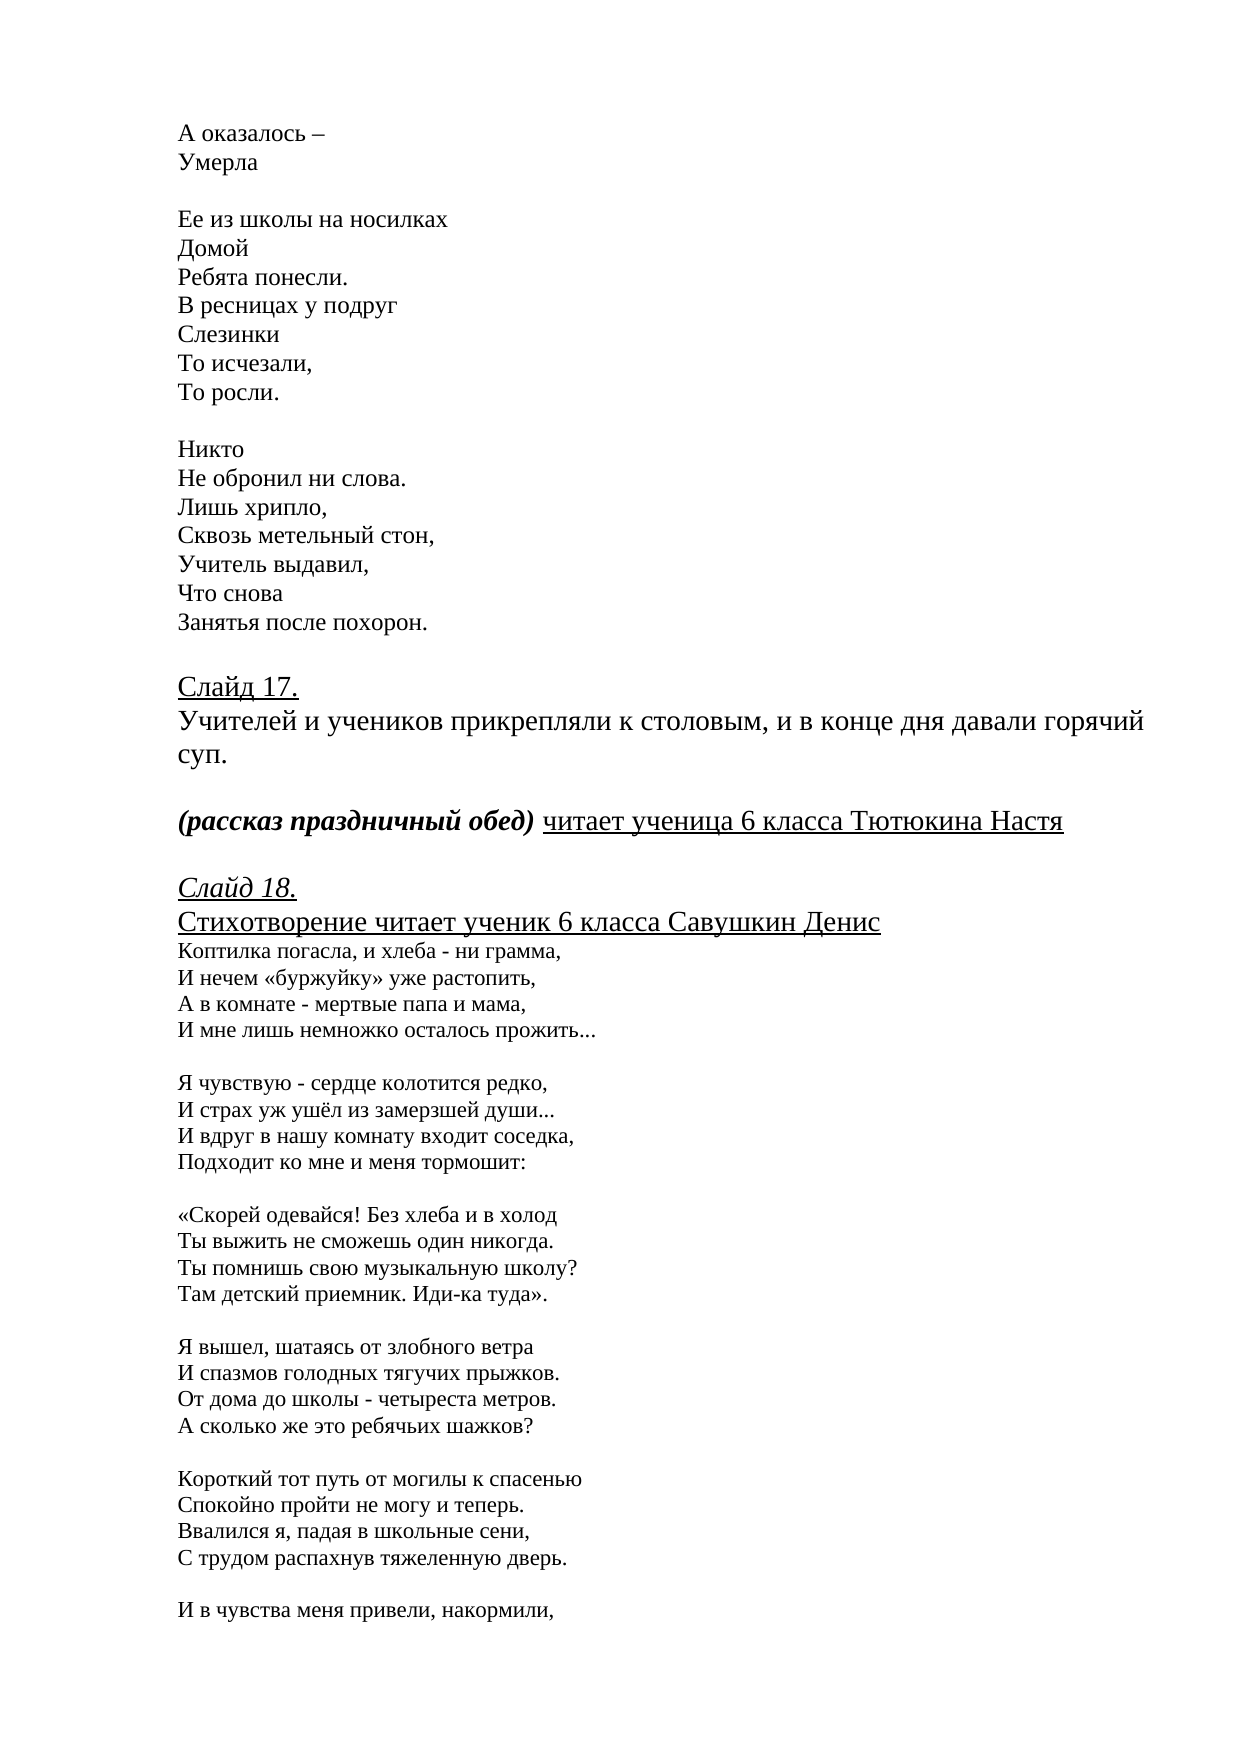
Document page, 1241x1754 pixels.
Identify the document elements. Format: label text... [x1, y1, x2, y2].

text Умерла [177, 147, 1146, 176]
text Домой [177, 233, 1146, 262]
text А оказалось – [177, 118, 1146, 147]
text То росли. [177, 377, 1146, 406]
text Занятья после похорон. [177, 607, 1146, 636]
text Сквозь метельный стон, [177, 521, 1146, 549]
text Никто [177, 434, 1146, 463]
text Ребята понесли. [177, 262, 1146, 291]
text То исчезали, [177, 348, 1146, 377]
text Учитель выдавил, [177, 549, 1146, 578]
text (рассказ праздничный обед) читает ученица 6 класса Тютюкина Настя [177, 803, 1146, 837]
text Что снова [177, 578, 1146, 607]
text Слайд 18. [177, 870, 1146, 904]
text Слезинки [177, 319, 1146, 348]
text Не обронил ни слова. [177, 463, 1146, 492]
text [177, 937, 1152, 1623]
text В ресницах у подруг [177, 291, 1146, 319]
text Слайд 17. [177, 669, 1146, 703]
text Стихотворение читает ученик 6 класса Савушкин Денис [177, 904, 1146, 937]
text Лишь хрипло, [177, 492, 1146, 521]
text Ее из школы на носилках [177, 204, 1146, 233]
text Учителей и учеников прикрепляли к столовым, и в конце дня давали горячий суп. [177, 703, 1146, 770]
